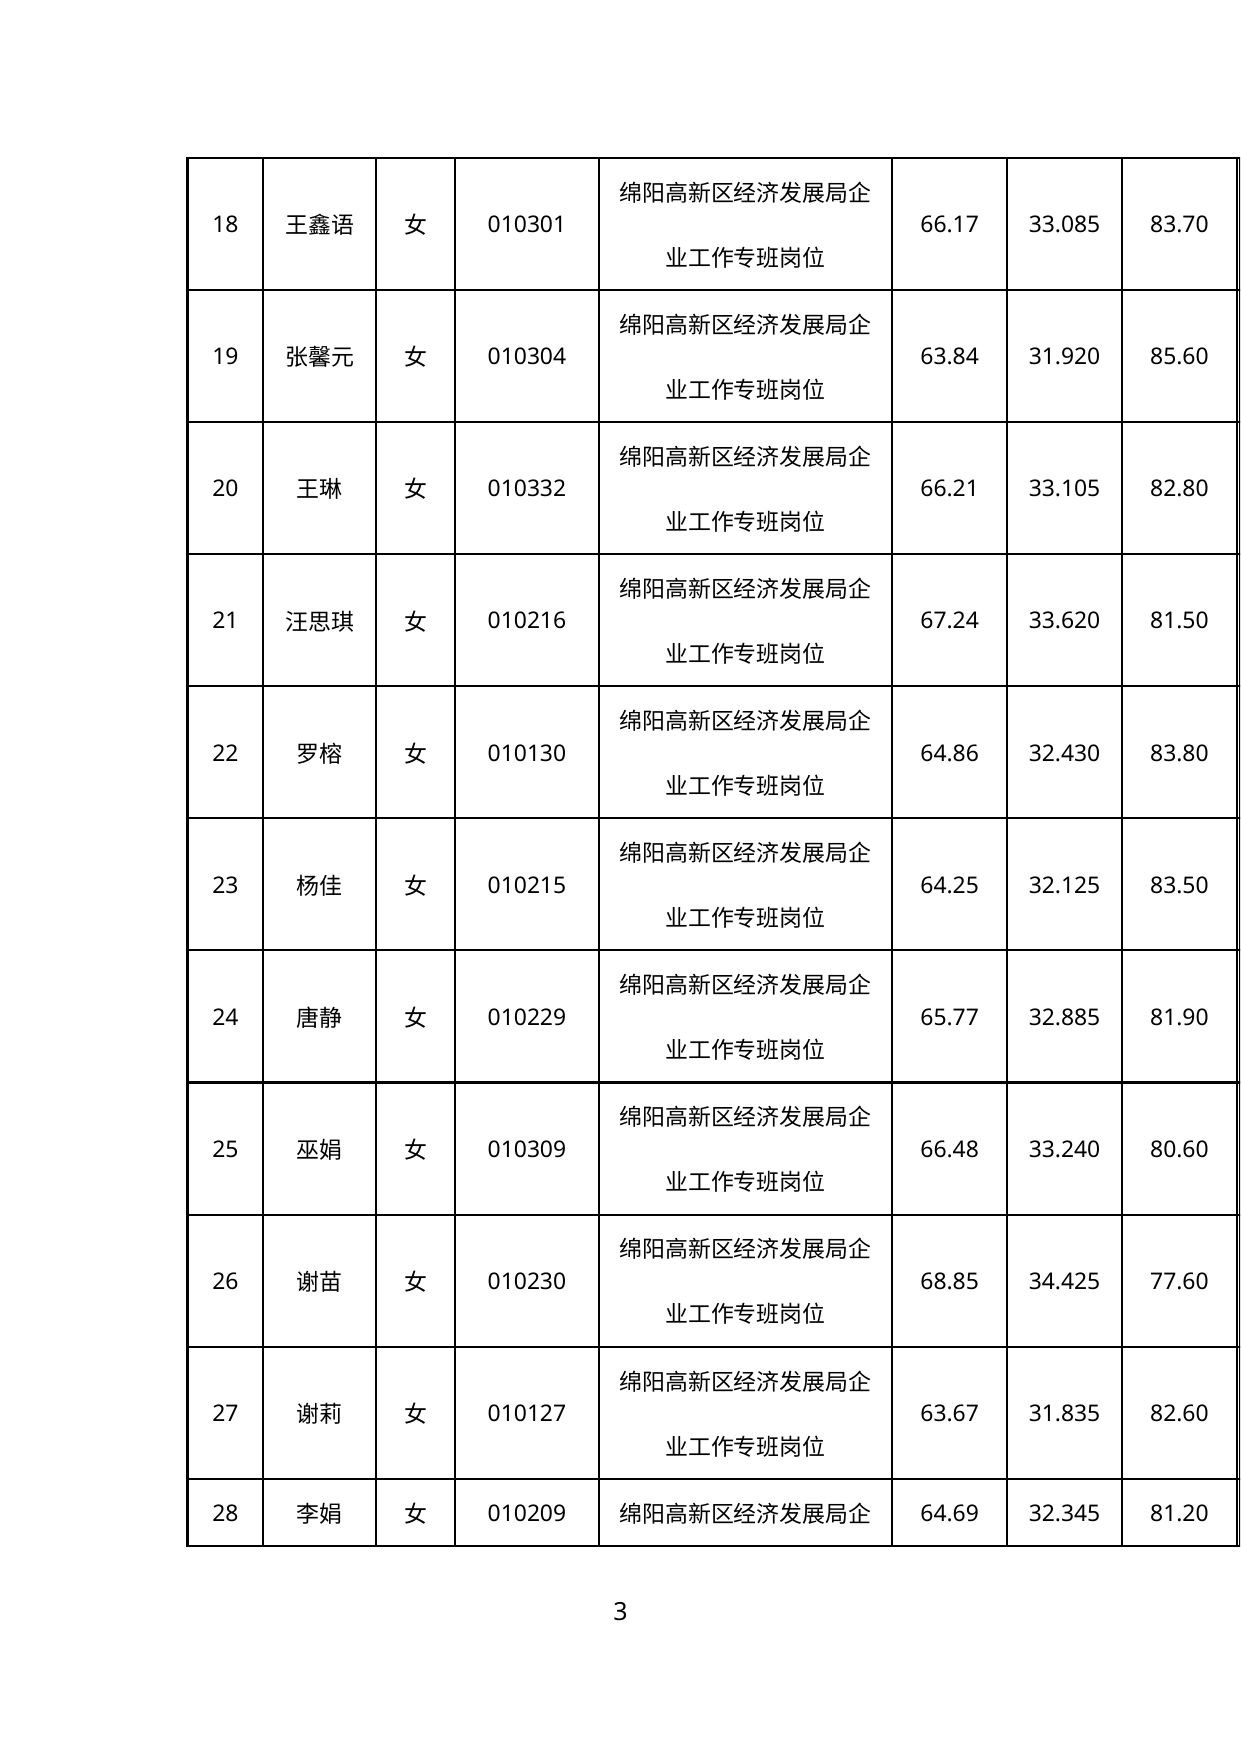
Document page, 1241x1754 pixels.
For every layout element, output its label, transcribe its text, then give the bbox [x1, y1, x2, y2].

table_cell 68.85 [893, 1216, 1006, 1346]
table_cell 32.125 [1008, 819, 1121, 949]
table_cell 杨佳 [264, 819, 375, 949]
table_cell 64.69 [893, 1480, 1006, 1545]
table_cell 26 [189, 1216, 262, 1346]
table_cell 女 [377, 1084, 454, 1213]
table_cell 31.835 [1008, 1348, 1121, 1478]
table_cell 18 [189, 159, 262, 289]
table_cell 67.24 [893, 555, 1006, 685]
table_cell 63.67 [893, 1348, 1006, 1478]
table_cell 81.90 [1123, 951, 1236, 1081]
table_cell 女 [377, 1216, 454, 1346]
table_cell 32.885 [1008, 951, 1121, 1081]
table_cell 绵阳高新区经济发展局企业工作专班岗位 [600, 1480, 891, 1545]
table_cell 绵阳高新区经济发展局企业工作专班岗位 [600, 819, 891, 949]
table_cell 010209 [456, 1480, 598, 1545]
table_cell 81.20 [1123, 1480, 1236, 1545]
table_cell 33.105 [1008, 423, 1121, 553]
table_cell 女 [377, 291, 454, 421]
table_cell 绵阳高新区经济发展局企业工作专班岗位 [600, 951, 891, 1081]
table_cell 33.085 [1008, 159, 1121, 289]
table_cell 绵阳高新区经济发展局企业工作专班岗位 [600, 423, 891, 553]
table_cell 010127 [456, 1348, 598, 1478]
table_cell 绵阳高新区经济发展局企业工作专班岗位 [600, 1084, 891, 1213]
table_cell 65.77 [893, 951, 1006, 1081]
table_cell 83.80 [1123, 687, 1236, 817]
table_cell 绵阳高新区经济发展局企业工作专班岗位 [600, 687, 891, 817]
table_cell 27 [189, 1348, 262, 1478]
table_cell 女 [377, 687, 454, 817]
table_cell 28 [189, 1480, 262, 1545]
table_cell 010332 [456, 423, 598, 553]
table_cell 33.240 [1008, 1084, 1121, 1213]
table_cell 女 [377, 819, 454, 949]
table_cell 22 [189, 687, 262, 817]
table_cell 82.80 [1123, 423, 1236, 553]
table_cell 张馨元 [264, 291, 375, 421]
table_cell 83.50 [1123, 819, 1236, 949]
table_cell 王鑫语 [264, 159, 375, 289]
table_cell 绵阳高新区经济发展局企业工作专班岗位 [600, 291, 891, 421]
table_cell 010301 [456, 159, 598, 289]
table_cell 31.920 [1008, 291, 1121, 421]
table_cell 19 [189, 291, 262, 421]
table_cell 64.25 [893, 819, 1006, 949]
table_cell 女 [377, 1348, 454, 1478]
table_cell 王琳 [264, 423, 375, 553]
table_cell 66.17 [893, 159, 1006, 289]
table_cell 010215 [456, 819, 598, 949]
table_cell 33.620 [1008, 555, 1121, 685]
table_cell 谢苗 [264, 1216, 375, 1346]
table_cell 绵阳高新区经济发展局企业工作专班岗位 [600, 1216, 891, 1346]
table_cell 010304 [456, 291, 598, 421]
table_cell 女 [377, 423, 454, 553]
table_cell 85.60 [1123, 291, 1236, 421]
table_cell 汪思琪 [264, 555, 375, 685]
table_cell 绵阳高新区经济发展局企业工作专班岗位 [600, 555, 891, 685]
table_cell 81.50 [1123, 555, 1236, 685]
table_cell 66.48 [893, 1084, 1006, 1213]
table_cell 77.60 [1123, 1216, 1236, 1346]
table_cell 绵阳高新区经济发展局企业工作专班岗位 [600, 159, 891, 289]
table_cell 巫娟 [264, 1084, 375, 1213]
table_cell 25 [189, 1084, 262, 1213]
table_cell 34.425 [1008, 1216, 1121, 1346]
table_cell 010130 [456, 687, 598, 817]
table_cell 63.84 [893, 291, 1006, 421]
table_cell 66.21 [893, 423, 1006, 553]
table_cell 64.86 [893, 687, 1006, 817]
table_cell 82.60 [1123, 1348, 1236, 1478]
table_cell 女 [377, 951, 454, 1081]
table_cell 010229 [456, 951, 598, 1081]
table_cell 32.430 [1008, 687, 1121, 817]
table_cell 83.70 [1123, 159, 1236, 289]
table_cell 23 [189, 819, 262, 949]
table_cell 24 [189, 951, 262, 1081]
table_cell 女 [377, 159, 454, 289]
table_cell 女 [377, 555, 454, 685]
table_cell 女 [377, 1480, 454, 1545]
table_cell 20 [189, 423, 262, 553]
table_cell 21 [189, 555, 262, 685]
table_cell 32.345 [1008, 1480, 1121, 1545]
table_cell 谢莉 [264, 1348, 375, 1478]
table_cell 罗榕 [264, 687, 375, 817]
table_cell 唐静 [264, 951, 375, 1081]
table_cell 80.60 [1123, 1084, 1236, 1213]
table_cell 010216 [456, 555, 598, 685]
table_cell 绵阳高新区经济发展局企业工作专班岗位 [600, 1348, 891, 1478]
table_cell 010309 [456, 1084, 598, 1213]
table_cell 李娟 [264, 1480, 375, 1545]
table_cell 010230 [456, 1216, 598, 1346]
